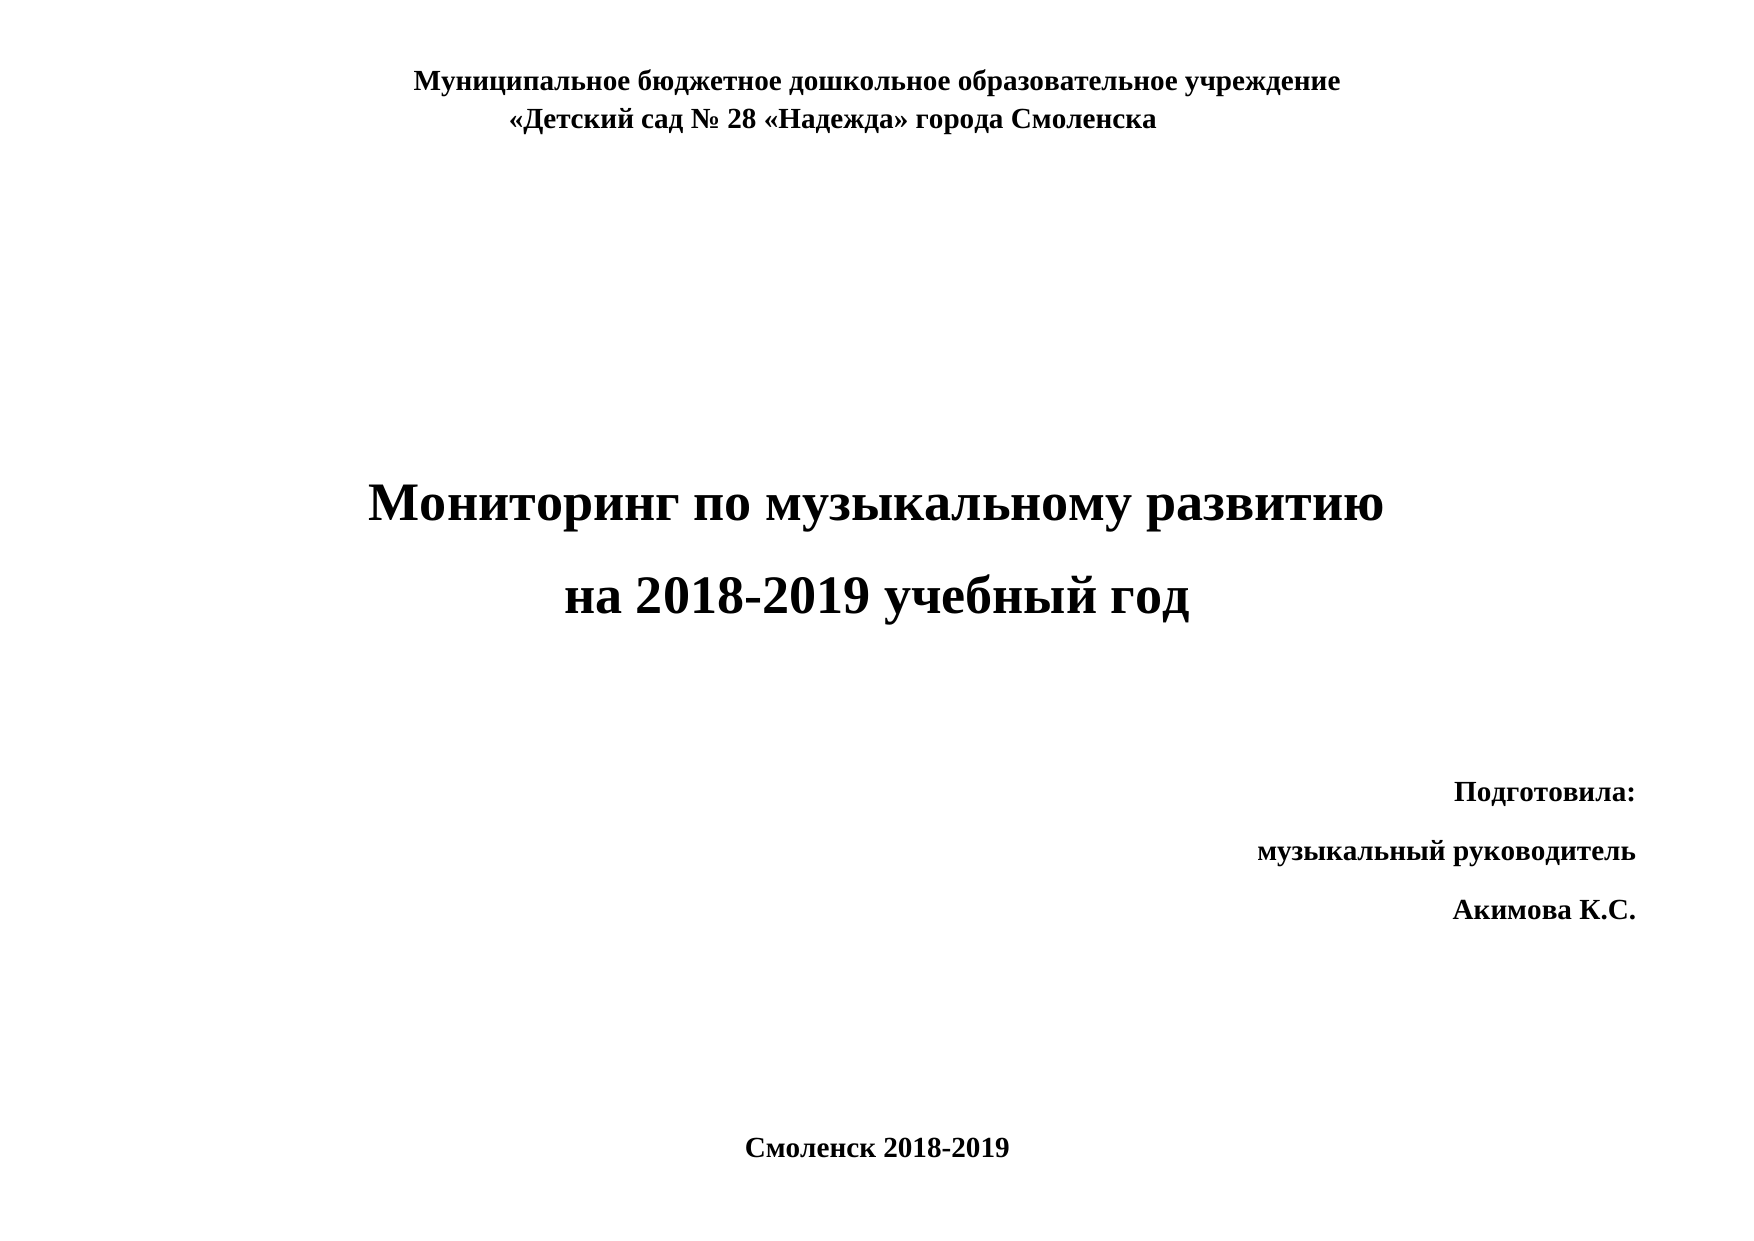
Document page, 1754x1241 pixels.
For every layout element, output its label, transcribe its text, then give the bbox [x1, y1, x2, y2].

text Муниципальное бюджетное дошкольное образовательное учреждение [118, 63, 1636, 97]
text Подготовила: [118, 774, 1636, 807]
text Мониторинг по музыкальному развитию [118, 470, 1636, 532]
text Акимова К.С. [118, 892, 1636, 926]
text Смоленск 2018-2019 [118, 1130, 1636, 1163]
text «Детский сад № 28 «Надежда» города Смоленска [29, 102, 1636, 135]
text музыкальный руководитель [118, 833, 1636, 867]
text на 2018-2019 учебный год [118, 562, 1636, 625]
